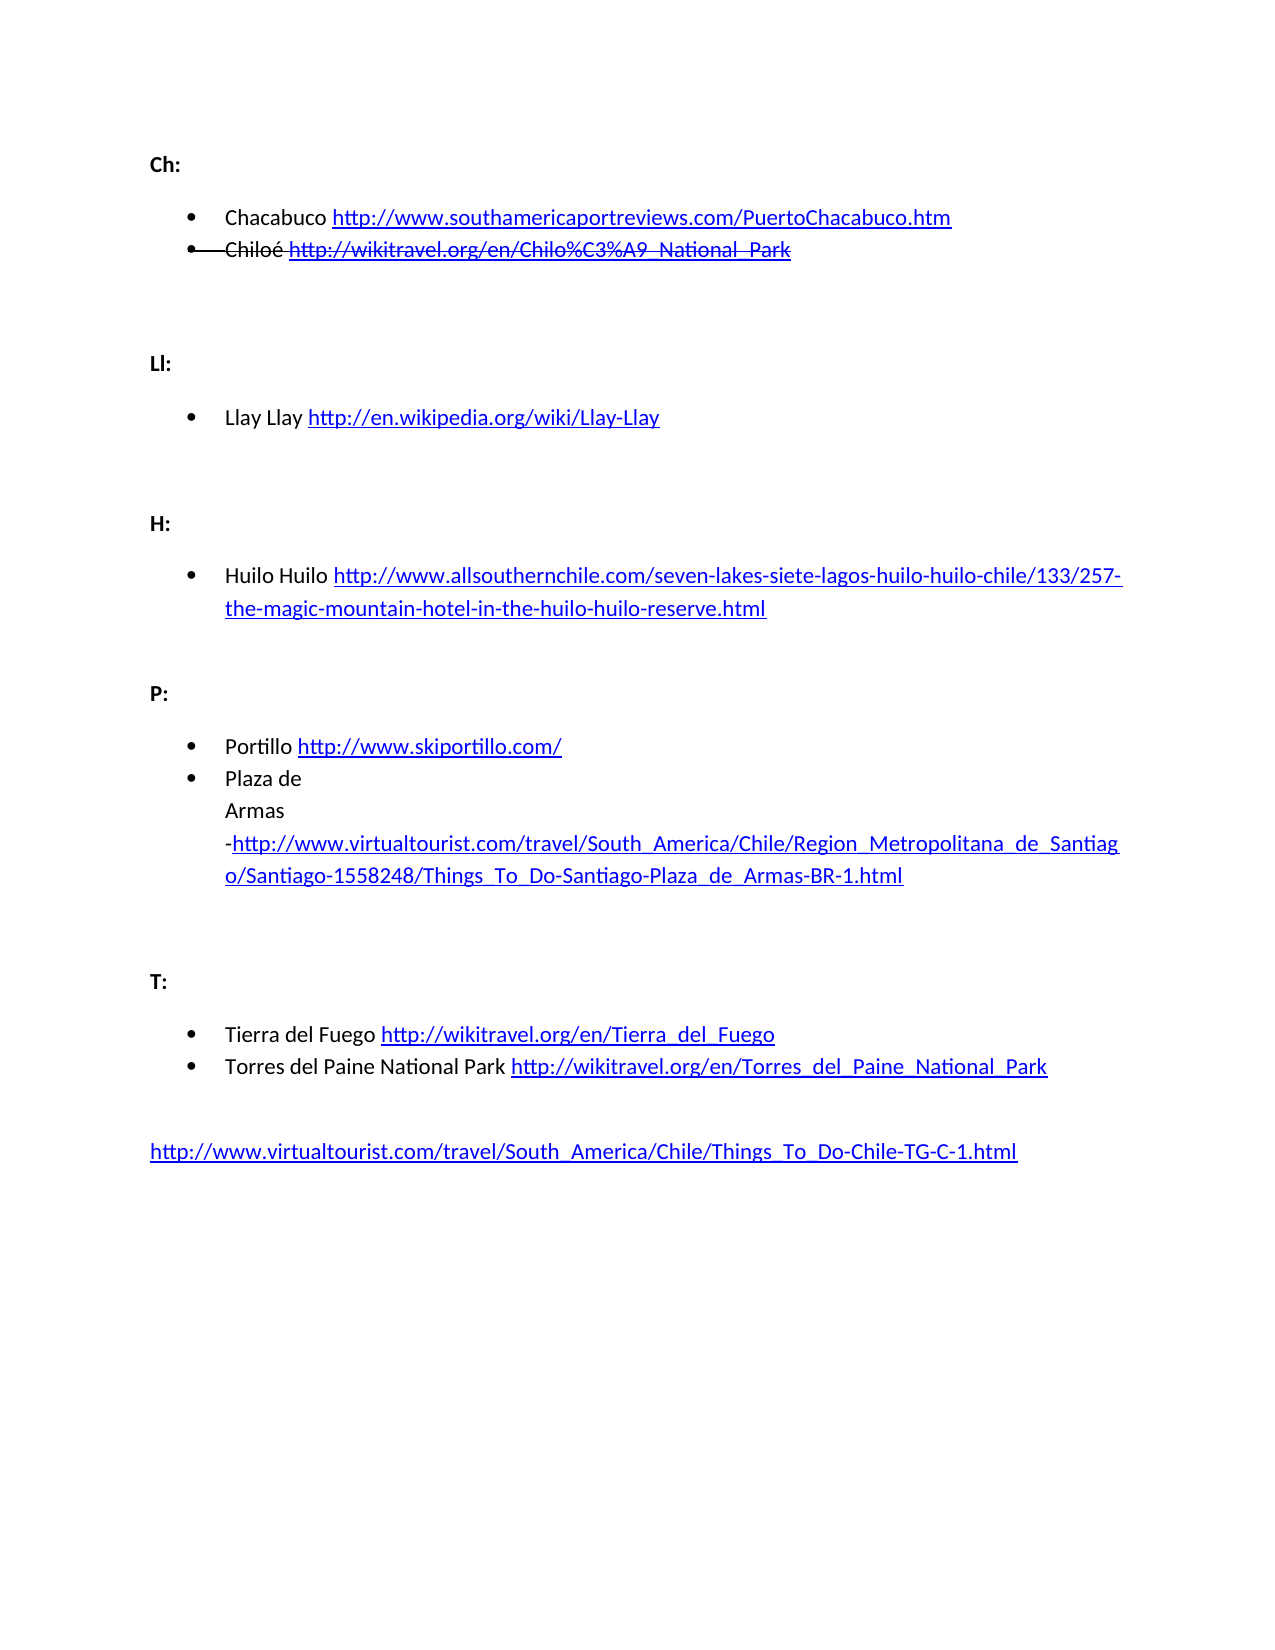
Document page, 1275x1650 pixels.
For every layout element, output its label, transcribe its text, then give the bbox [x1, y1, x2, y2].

text Ll: [150, 349, 1125, 378]
text P: [150, 679, 1125, 707]
list Portillo http://www.skiportillo.com/ [187, 732, 1125, 760]
list Chiloé http://wikitravel.org/en/Chilo%C3%A9_National_Park [187, 235, 1125, 263]
text T: [150, 967, 1125, 995]
list Chacabuco http://www.southamericaportreviews.com/PuertoChacabuco.htm [187, 203, 1125, 231]
text H: [150, 509, 1125, 537]
list Tierra del Fuego http://wikitravel.org/en/Tierra_del_Fuego [187, 1020, 1125, 1048]
list Huilo Huilo http://www.allsouthernchile.com/seven-lakes-siete-lagos-huilo-huilo-chile/133/257-the-magic-mountain-hotel-in-the-huilo-huilo-reserve.html [187, 562, 1125, 622]
list Llay Llay http://en.wikipedia.org/wiki/Llay-Llay [187, 403, 1125, 431]
list Plaza de Armas-http://www.virtualtourist.com/travel/South_America/Chile/Region_Metropolitana_de_Santiago/Santiago-1558248/Things_To_Do-Santiago-Plaza_de_Armas-BR-1.html [187, 764, 1125, 889]
text Ch: [150, 150, 1125, 178]
list Torres del Paine National Park http://wikitravel.org/en/Torres_del_Paine_National_Park [187, 1052, 1125, 1080]
text http://www.virtualtourist.com/travel/South_America/Chile/Things_To_Do-Chile-TG-C-1.html [150, 1137, 1125, 1165]
